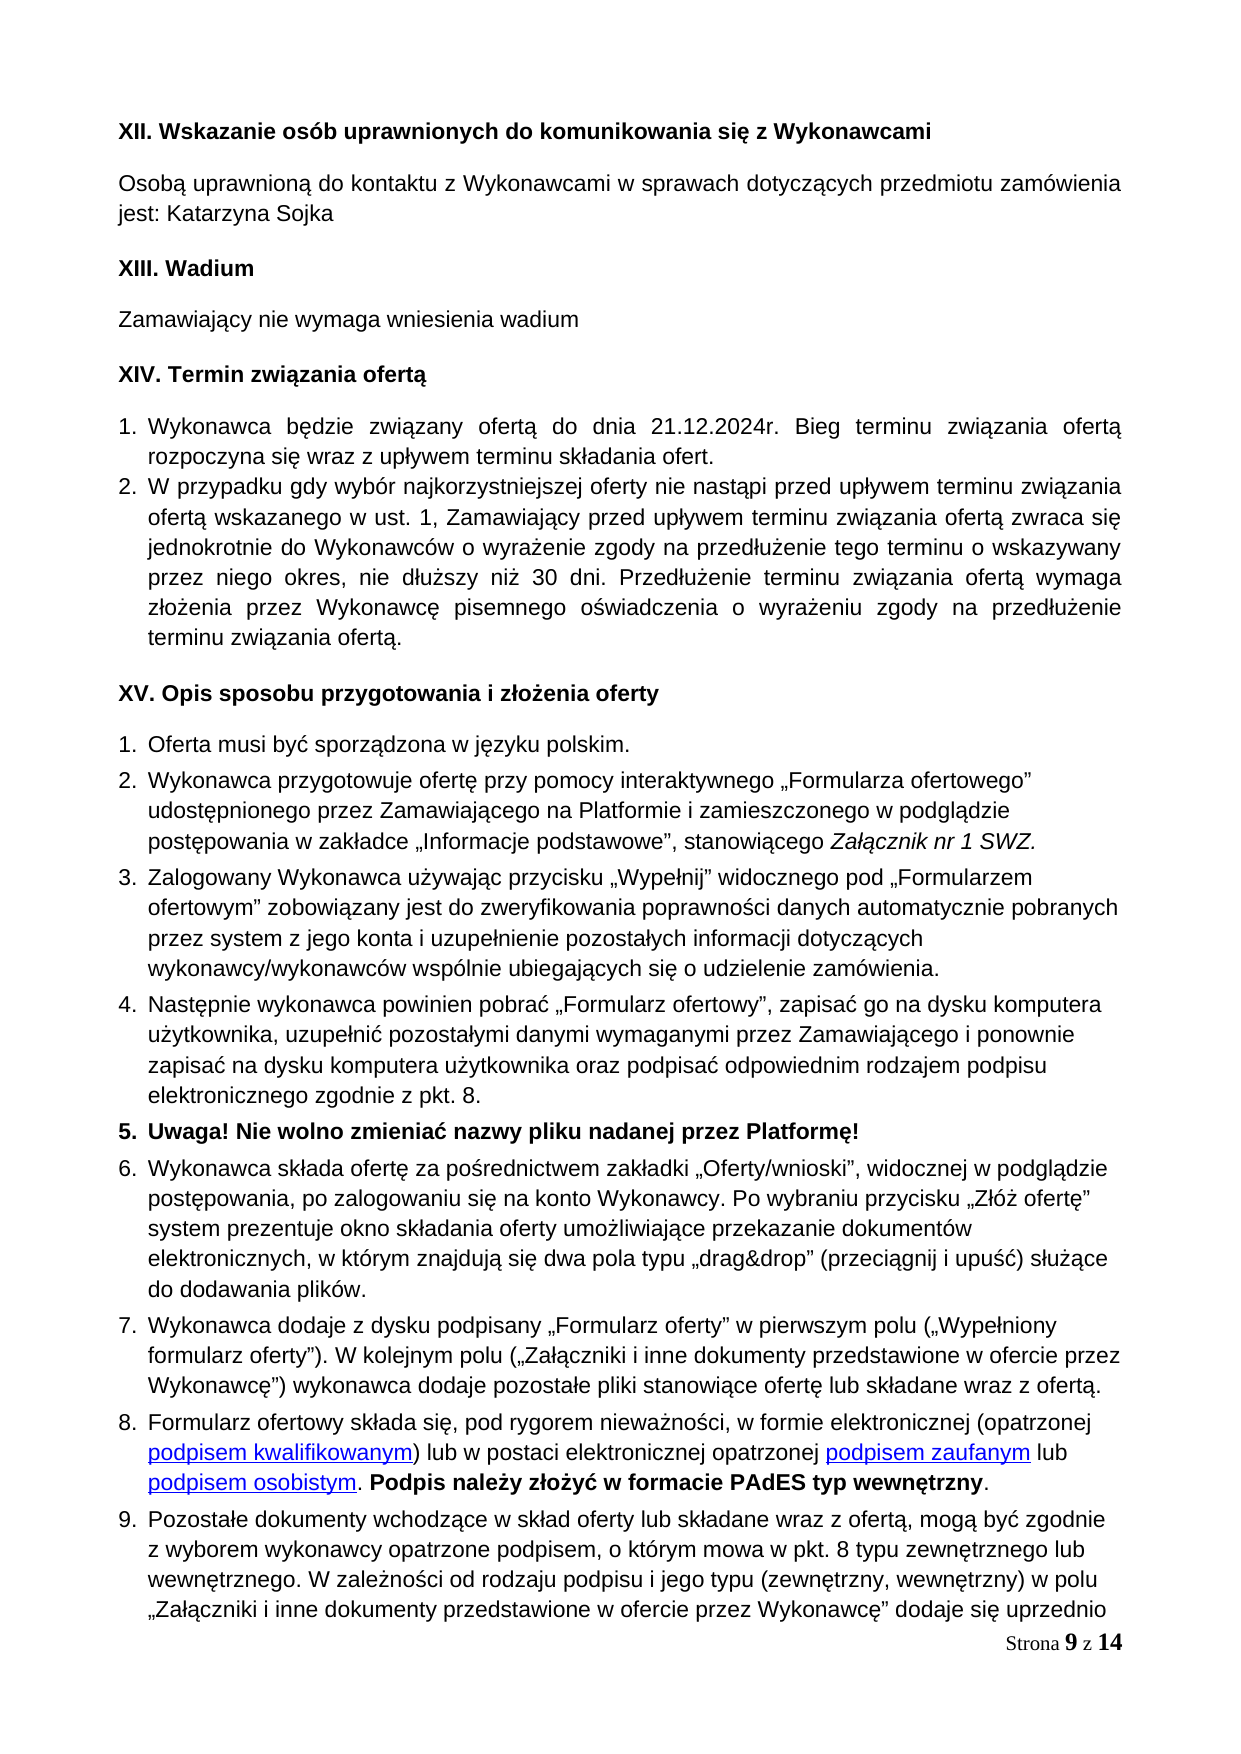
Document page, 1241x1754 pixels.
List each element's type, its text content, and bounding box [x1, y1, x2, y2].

subtitle XIII. Wadium [118, 255, 1122, 281]
list Formularz ofertowy składa się, pod rygorem nieważności, w formie elektronicznej (opatrzonej podpisem kwalifikowanym) lub w postaci elektronicznej opatrzonej podpisem zaufanym lub podpisem osobistym. Podpis należy złożyć w formacie PAdES typ wewnętrzny. [118, 1409, 1122, 1496]
list Wykonawca składa ofertę za pośrednictwem zakładki „Oferty/wnioski”, widocznej w podglądzie postępowania, po zalogowaniu się na konto Wykonawcy. Po wybraniu przycisku „Złóż ofertę” system prezentuje okno składania oferty umożliwiające przekazanie dokumentów elektronicznych, w którym znajdują się dwa pola typu „drag&drop” (przeciągnij i upuść) służące do dodawania plików. [118, 1155, 1122, 1302]
subtitle XIV. Termin związania ofertą [118, 361, 1122, 388]
list Oferta musi być sporządzona w języku polskim. [118, 731, 1122, 757]
list W przypadku gdy wybór najkorzystniejszej oferty nie nastąpi przed upływem terminu związania ofertą wskazanego w ust. 1, Zamawiający przed upływem terminu związania ofertą zwraca się jednokrotnie do Wykonawców o wyrażenie zgody na przedłużenie tego terminu o wskazywany przez niego okres, nie dłuższy niż 30 dni. Przedłużenie terminu związania ofertą wymaga złożenia przez Wykonawcę pisemnego oświadczenia o wyrażeniu zgody na przedłużenie terminu związania ofertą. [118, 473, 1122, 651]
list Wykonawca będzie związany ofertą do dnia 21.12.2024r. Bieg terminu związania ofertą rozpoczyna się wraz z upływem terminu składania ofert. [118, 413, 1122, 469]
list Następnie wykonawca powinien pobrać „Formularz ofertowy”, zapisać go na dysku komputera użytkownika, uzupełnić pozostałymi danymi wymaganymi przez Zamawiającego i ponownie zapisać na dysku komputera użytkownika oraz podpisać odpowiednim rodzajem podpisu elektronicznego zgodnie z pkt. 8. [118, 991, 1122, 1108]
text Osobą uprawnioną do kontaktu z Wykonawcami w sprawach dotyczących przedmiotu zamówienia jest: Katarzyna Sojka [118, 169, 1122, 226]
subtitle XII. Wskazanie osób uprawnionych do komunikowania się z Wykonawcami [118, 118, 1122, 144]
text Zamawiający nie wymaga wniesienia wadium [118, 306, 1122, 333]
subtitle XV. Opis sposobu przygotowania i złożenia oferty [118, 679, 1122, 706]
list Uwaga! Nie wolno zmieniać nazwy pliku nadanej przez Platformę! [118, 1118, 1122, 1145]
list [118, 1506, 1122, 1623]
list Zalogowany Wykonawca używając przycisku „Wypełnij” widocznego pod „Formularzem ofertowym” zobowiązany jest do zweryfikowania poprawności danych automatycznie pobranych przez system z jego konta i uzupełnienie pozostałych informacji dotyczących wykonawcy/wykonawców wspólnie ubiegających się o udzielenie zamówienia. [118, 864, 1122, 981]
list Wykonawca przygotowuje ofertę przy pomocy interaktywnego „Formularza ofertowego” udostępnionego przez Zamawiającego na Platformie i zamieszczonego w podglądzie postępowania w zakładce „Informacje podstawowe”, stanowiącego Załącznik nr 1 SWZ. [118, 767, 1122, 854]
list Wykonawca dodaje z dysku podpisany „Formularz oferty” w pierwszym polu („Wypełniony formularz oferty”). W kolejnym polu („Załączniki i inne dokumenty przedstawione w ofercie przez Wykonawcę”) wykonawca dodaje pozostałe pliki stanowiące ofertę lub składane wraz z ofertą. [118, 1312, 1122, 1399]
